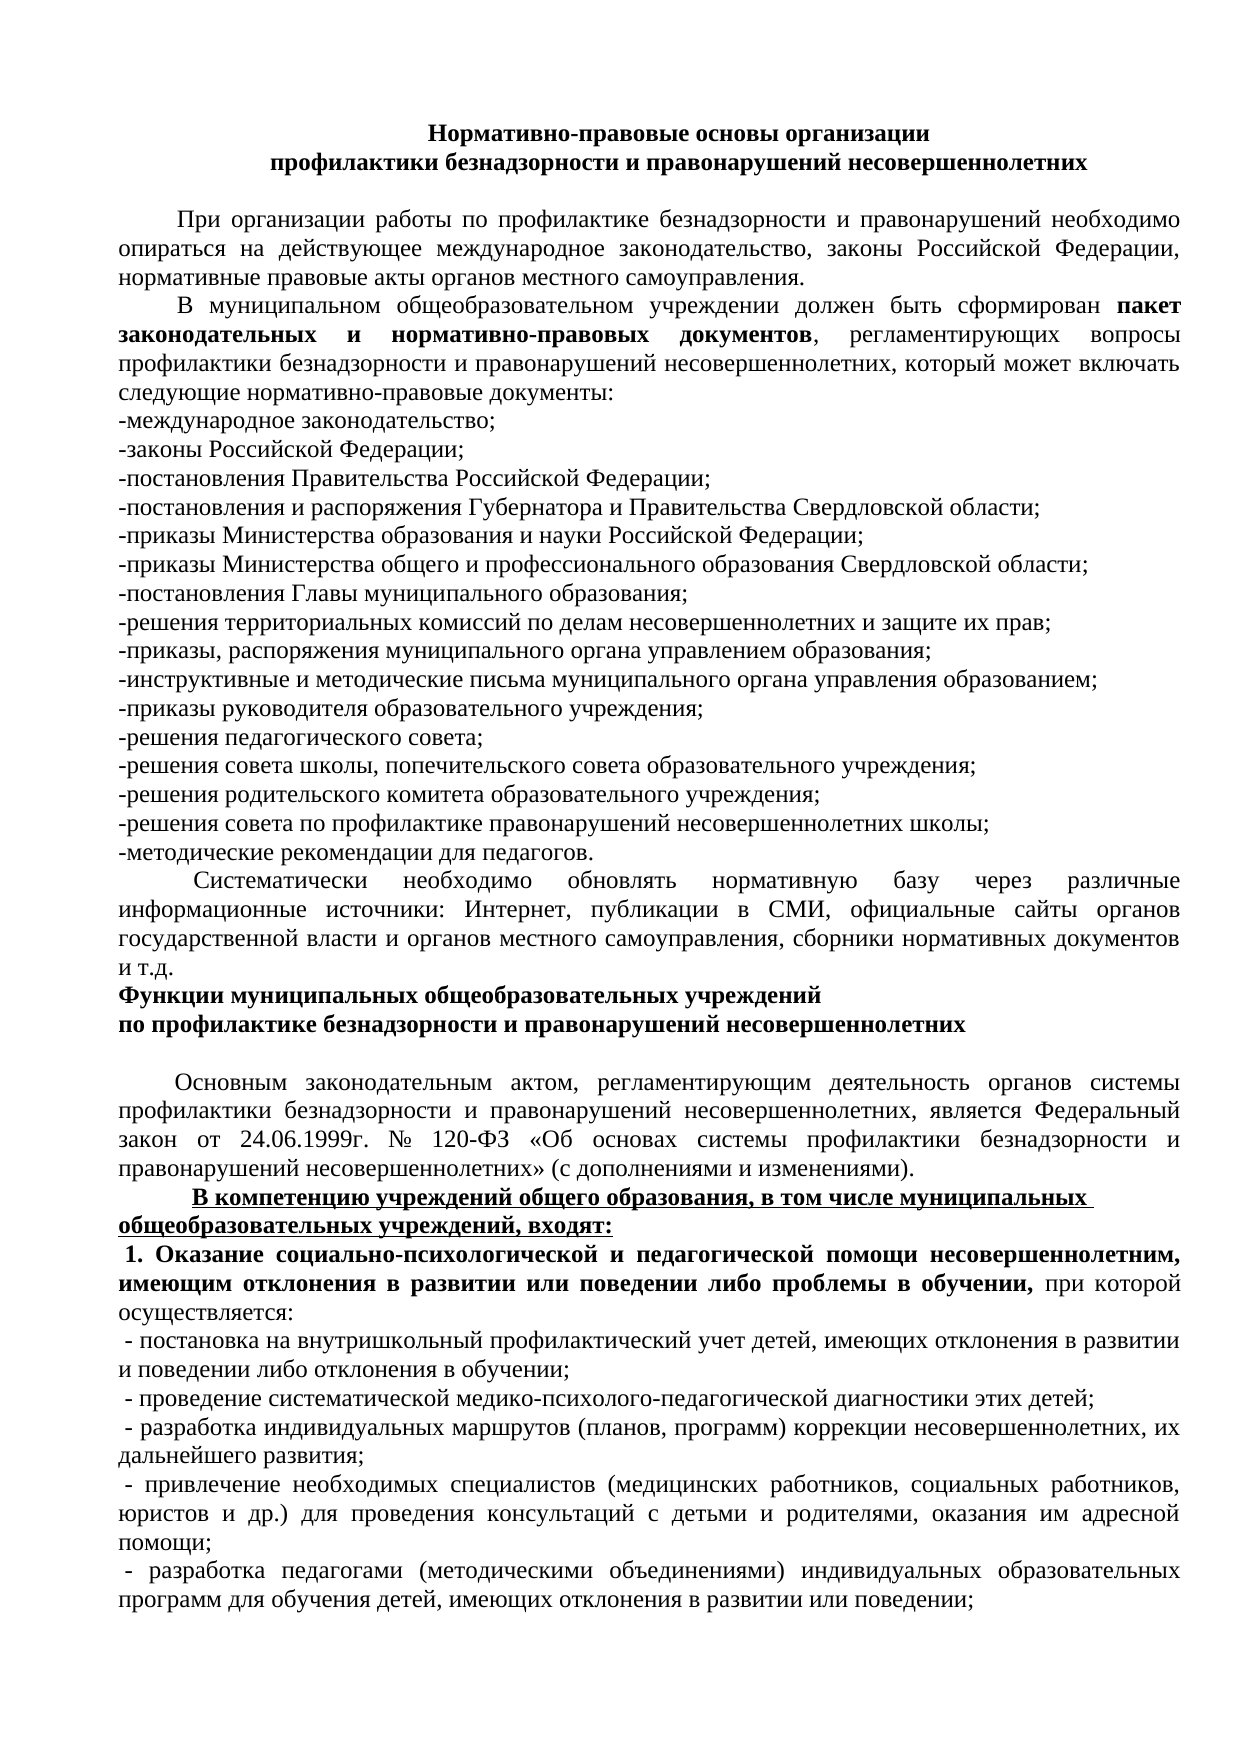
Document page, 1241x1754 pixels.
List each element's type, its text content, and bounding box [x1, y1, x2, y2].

text - проведение систематической медико-психолого-педагогической диагностики этих детей; [118, 1383, 1181, 1412]
text -решения территориальных комиссий по делам несовершеннолетних и защите их прав; [118, 607, 1181, 636]
text -постановления и распоряжения Губернатора и Правительства Свердловской области; [118, 492, 1181, 521]
text -методические рекомендации для педагогов. [118, 837, 1181, 866]
text Систематически необходимо обновлять нормативную базу через различные информационные источники: Интернет, публикации в СМИ, официальные сайты органов государственной власти и органов местного самоуправления, сборники нормативных документов и т.д. [118, 866, 1181, 981]
text -законы Российской Федерации; [118, 434, 1181, 463]
text Основным законодательным актом, регламентирующим деятельность органов системы профилактики безнадзорности и правонарушений несовершеннолетних, является Федеральный закон от 24.06.1999г. № 120-ФЗ «Об основах системы профилактики безнадзорности и правонарушений несовершеннолетних» (с дополнениями и изменениями). [118, 1067, 1181, 1182]
text -приказы руководителя образовательного учреждения; [118, 693, 1181, 722]
text -решения совета по профилактике правонарушений несовершеннолетних школы; [118, 808, 1181, 837]
text Функции муниципальных общеобразовательных учреждений [118, 981, 1181, 1009]
text -постановления Правительства Российской Федерации; [118, 463, 1181, 492]
title Нормативно-правовые основы организации [118, 118, 1181, 147]
text -постановления Главы муниципального образования; [118, 578, 1181, 607]
text по профилактике безнадзорности и правонарушений несовершеннолетних [118, 1009, 1181, 1038]
text - разработка индивидуальных маршрутов (планов, программ) коррекции несовершеннолетних, их дальнейшего развития; [118, 1412, 1181, 1469]
text - разработка педагогами (методическими объединениями) индивидуальных образовательных программ для обучения детей, имеющих отклонения в развитии или поведении; [118, 1556, 1181, 1613]
text При организации работы по профилактике безнадзорности и правонарушений необходимо опираться на действующее международное законодательство, законы Российской Федерации, нормативные правовые акты органов местного самоуправления. [118, 204, 1181, 291]
text В муниципальном общеобразовательном учреждении должен быть сформирован пакет законодательных и нормативно-правовых документов, регламентирующих вопросы профилактики безнадзорности и правонарушений несовершеннолетних, который может включать следующие нормативно-правовые документы: [118, 291, 1181, 406]
text -решения педагогического совета; [118, 722, 1181, 751]
text В компетенцию учреждений общего образования, в том числе муниципальных общеобразовательных учреждений, входят: [118, 1182, 1181, 1239]
text -решения совета школы, попечительского совета образовательного учреждения; [118, 751, 1181, 779]
text -инструктивные и методические письма муниципального органа управления образованием; [118, 664, 1181, 693]
text -решения родительского комитета образовательного учреждения; [118, 779, 1181, 808]
text 1. Оказание социально-психологической и педагогической помощи несовершеннолетним, имеющим отклонения в развитии или поведении либо проблемы в обучении, при которой осуществляется: [118, 1239, 1181, 1326]
title профилактики безнадзорности и правонарушений несовершеннолетних [118, 147, 1181, 176]
text -приказы, распоряжения муниципального органа управлением образования; [118, 636, 1181, 664]
text - постановка на внутришкольный профилактический учет детей, имеющих отклонения в развитии и поведении либо отклонения в обучении; [118, 1326, 1181, 1383]
text -международное законодательство; [118, 406, 1181, 434]
text - привлечение необходимых специалистов (медицинских работников, социальных работников, юристов и др.) для проведения консультаций с детьми и родителями, оказания им адресной помощи; [118, 1469, 1181, 1556]
text -приказы Министерства образования и науки Российской Федерации; [118, 521, 1181, 549]
text -приказы Министерства общего и профессионального образования Свердловской области; [118, 549, 1181, 578]
